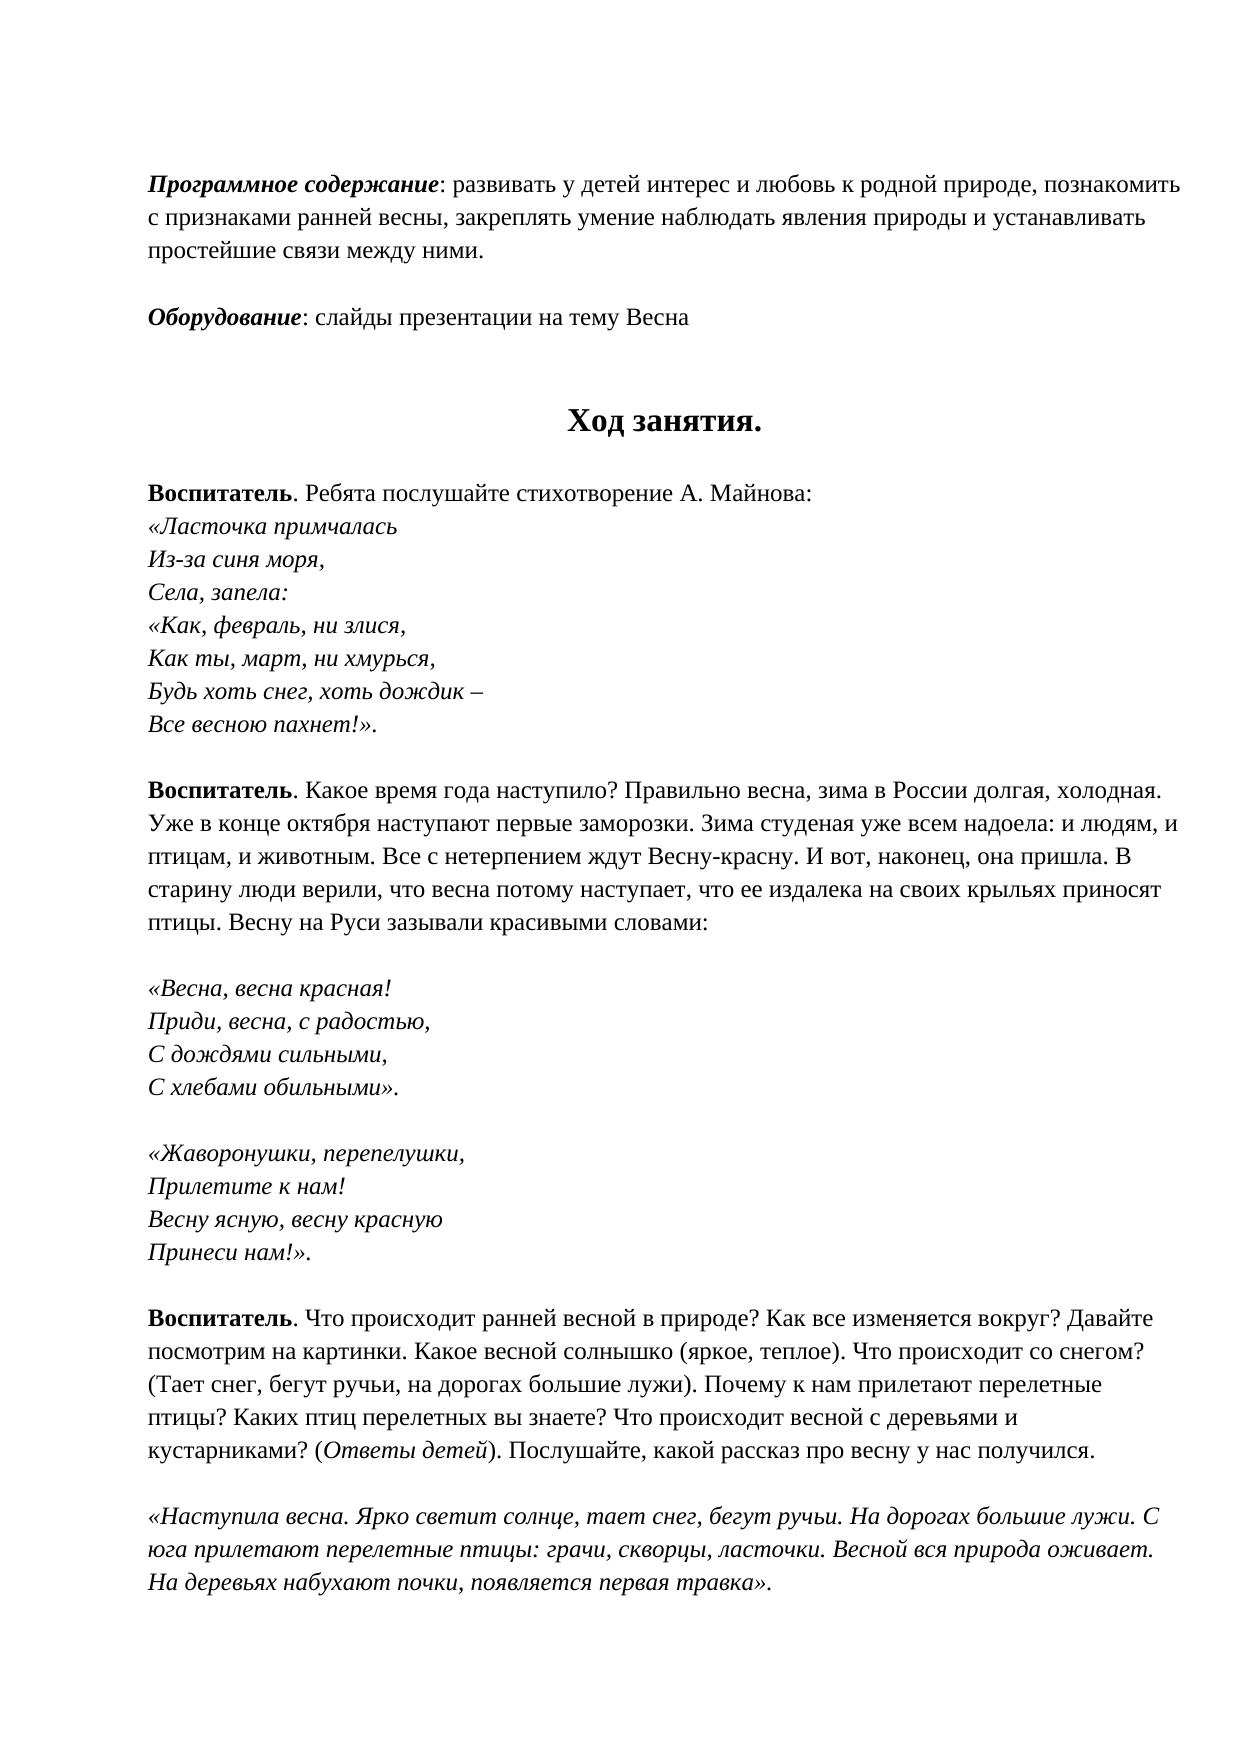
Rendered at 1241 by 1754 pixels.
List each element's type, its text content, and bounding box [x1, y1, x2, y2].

text Принеси нам!». [148, 1237, 1181, 1266]
text «Весна, весна красная! [148, 973, 1181, 1002]
text Весну ясную, весну красную [148, 1204, 1181, 1233]
text «Ласточка примчалась [148, 511, 1181, 539]
text С хлебами обильными». [148, 1072, 1181, 1101]
text Воспитатель. Ребята послушайте стихотворение А. Майнова: [148, 478, 1181, 506]
text Села, запела: [148, 577, 1181, 606]
text Программное содержание: развивать у детей интерес и любовь к родной природе, познакомить с признаками ранней весны, закреплять умение наблюдать явления природы и устанавливать простейшие связи между ними. [148, 169, 1181, 264]
text Будь хоть снег, хоть дождик – [148, 676, 1181, 704]
text С дождями сильными, [148, 1039, 1181, 1068]
text Оборудование: слайды презентации на тему Весна [148, 302, 1181, 330]
text Воспитатель. Что происходит ранней весной в природе? Как все изменяется вокруг? Давайте посмотрим на картинки. Какое весной солнышко (яркое, теплое). Что происходит со снегом? (Тает снег, бегут ручьи, на дорогах большие лужи). Почему к нам прилетают перелетные птицы? Каких птиц перелетных вы знаете? Что происходит весной с деревьями и кустарниками? (Ответы детей). Послушайте, какой рассказ про весну у нас получился. [148, 1303, 1181, 1464]
text Из-за синя моря, [148, 544, 1181, 572]
text Прилетите к нам! [148, 1171, 1181, 1200]
text «Как, февраль, ни злися, [148, 610, 1181, 638]
text Приди, весна, с радостью, [148, 1006, 1181, 1035]
text Ход занятия. [148, 401, 1181, 439]
text «Наступила весна. Ярко светит солнце, тает снег, бегут ручьи. На дорогах большие лужи. С юга прилетают перелетные птицы: грачи, скворцы, ласточки. Весной вся природа оживает. На деревьях набухают почки, появляется первая травка». [148, 1501, 1181, 1596]
text Воспитатель. Какое время года наступило? Правильно весна, зима в России долгая, холодная. Уже в конце октября наступают первые заморозки. Зима студеная уже всем надоела: и людям, и птицам, и животным. Все с нетерпением ждут Весну-красну. И вот, наконец, она пришла. В старину люди верили, что весна потому наступает, что ее издалека на своих крыльях приносят птицы. Весну на Руси зазывали красивыми словами: [148, 775, 1181, 936]
text Все весною пахнет!». [148, 709, 1181, 738]
text Как ты, март, ни хмурься, [148, 643, 1181, 672]
text «Жаворонушки, перепелушки, [148, 1138, 1181, 1167]
